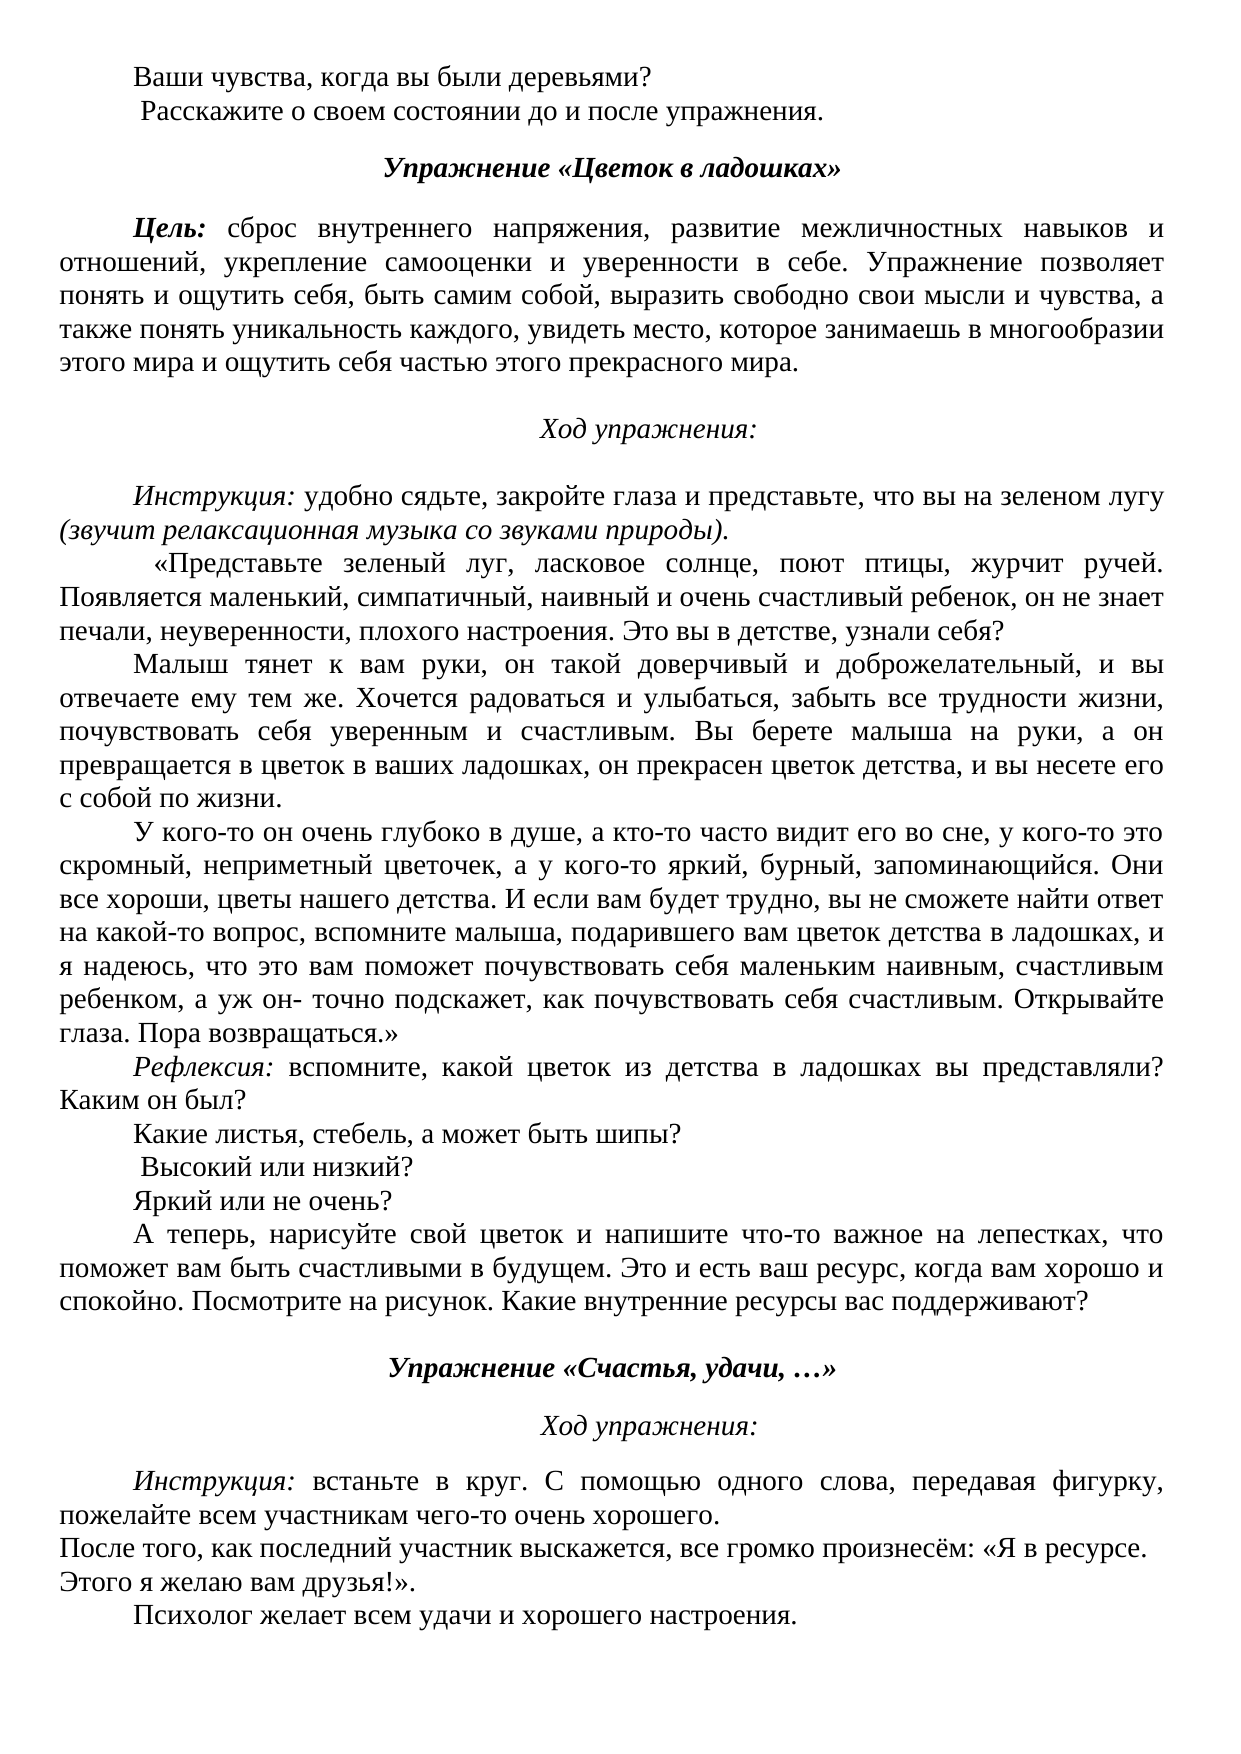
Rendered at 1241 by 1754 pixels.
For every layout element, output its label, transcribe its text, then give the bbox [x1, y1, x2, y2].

text Упражнение «Счастья, удачи, …» [59, 1351, 1165, 1384]
text Цель: сброс внутреннего напряжения, развитие межличностных навыков и отношений, укрепление самооценки и уверенности в себе. Упражнение позволяет понять и ощутить себя, быть самим собой, выразить свободно свои мысли и чувства, а также понять уникальность каждого, увидеть место, которое занимаешь в многообразии этого мира и ощутить себя частью этого прекрасного мира. [59, 210, 1165, 378]
text Психолог желает всем удачи и хорошего настроения. [59, 1597, 1165, 1631]
text Упражнение «Цветок в ладошках» [59, 150, 1165, 184]
text Инструкция: удобно сядьте, закройте глаза и представьте, что вы на зеленом лугу (звучит релаксационная музыка со звуками природы). [59, 478, 1165, 546]
text У кого-то он очень глубоко в душе, а кто-то часто видит его во сне, у кого-то это скромный, неприметный цветочек, а у кого-то яркий, бурный, запоминающийся. Они все хороши, цветы нашего детства. И если вам будет трудно, вы не сможете найти ответ на какой-то вопрос, вспомните малыша, подарившего вам цветок детства в ладошках, и я надеюсь, что это вам поможет почувствовать себя маленьким наивным, счастливым ребенком, а уж он- точно подскажет, как почувствовать себя счастливым. Открывайте глаза. Пора возвращаться.» [59, 814, 1165, 1049]
text Рефлексия: вспомните, какой цветок из детства в ладошках вы представляли? Каким он был? [59, 1049, 1165, 1116]
text Расскажите о своем состоянии до и после упражнения. [59, 93, 1165, 126]
text Инструкция: встаньте в круг. С помощью одного слова, передавая фигурку, пожелайте всем участникам чего-то очень хорошего. [59, 1463, 1165, 1530]
text После того, как последний участник выскажется, все громко произнесём: «Я в ресурсе. Этого я желаю вам друзья!». [59, 1530, 1165, 1597]
text Какие листья, стебель, а может быть шипы? [59, 1116, 1165, 1149]
text А теперь, нарисуйте свой цветок и напишите что-то важное на лепестках, что поможет вам быть счастливыми в будущем. Это и есть ваш ресурс, когда вам хорошо и спокойно. Посмотрите на рисунок. Какие внутренние ресурсы вас поддерживают? [59, 1216, 1165, 1317]
text «Представьте зеленый луг, ласковое солнце, поют птицы, журчит ручей. Появляется маленький, симпатичный, наивный и очень счастливый ребенок, он не знает печали, неуверенности, плохого настроения. Это вы в детстве, узнали себя? [59, 546, 1165, 646]
text Ход упражнения: [59, 1408, 1165, 1442]
text Ход упражнения: [59, 411, 1165, 445]
text Высокий или низкий? [59, 1149, 1165, 1183]
text Ваши чувства, когда вы были деревьями? [59, 59, 1165, 93]
text Яркий или не очень? [59, 1183, 1165, 1216]
text Малыш тянет к вам руки, он такой доверчивый и доброжелательный, и вы отвечаете ему тем же. Хочется радоваться и улыбаться, забыть все трудности жизни, почувствовать себя уверенным и счастливым. Вы берете малыша на руки, а он превращается в цветок в ваших ладошках, он прекрасен цветок детства, и вы несете его с собой по жизни. [59, 646, 1165, 814]
